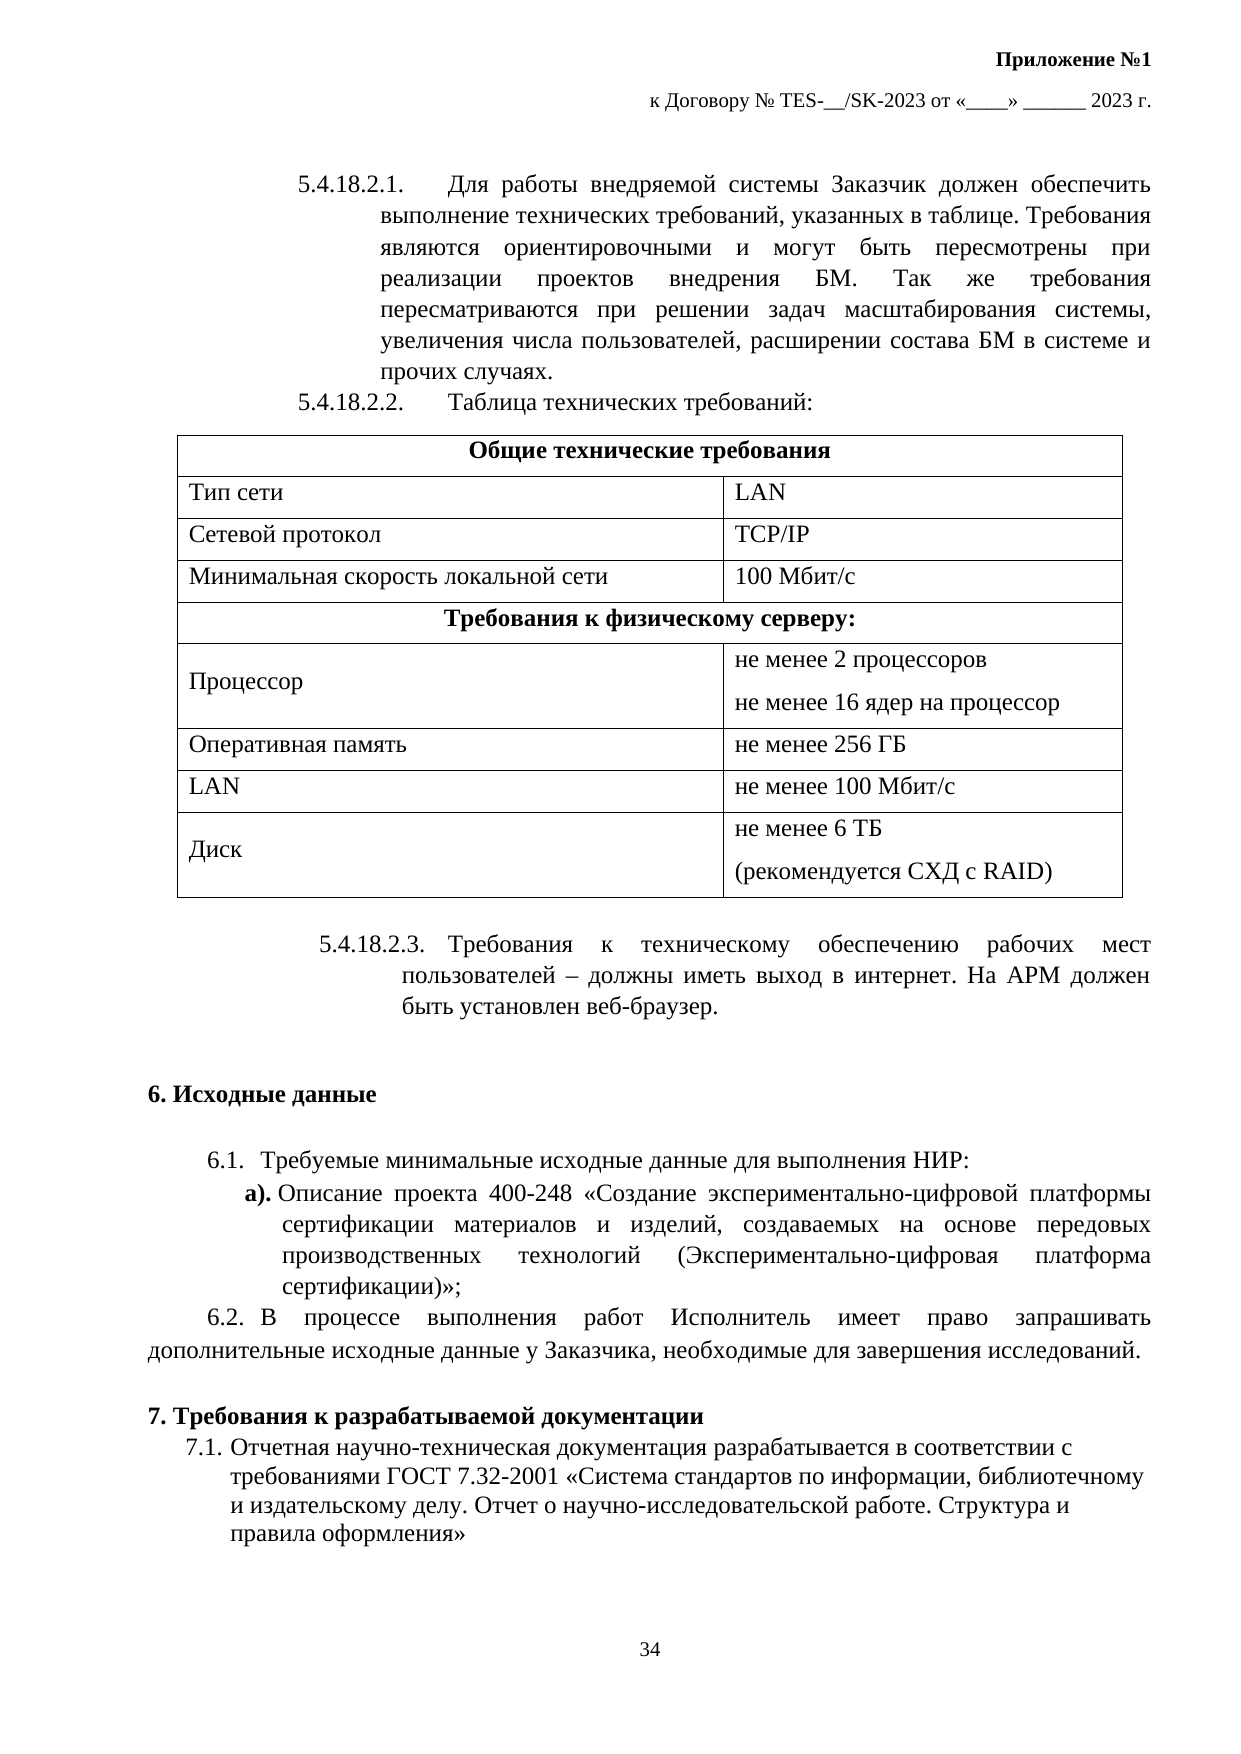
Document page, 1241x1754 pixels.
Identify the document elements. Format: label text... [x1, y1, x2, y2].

list Исходные данные [148, 1079, 1152, 1108]
table_cell Процессор [178, 644, 723, 728]
table_cell не менее 100 Мбит/с [724, 771, 1122, 812]
table_cell не менее 256 ГБ [724, 729, 1122, 770]
table_cell 100 Мбит/с [724, 561, 1122, 602]
table_cell Тип сети [178, 477, 723, 518]
list Требования к разрабатываемой документации [148, 1401, 1152, 1430]
table_cell LAN [178, 771, 723, 812]
table_cell LAN [724, 477, 1122, 518]
table_cell Диск [178, 813, 723, 897]
list Таблица технических требований: [298, 387, 1152, 416]
list В процессе выполнения работ Исполнитель имеет право запрашивать дополнительные исходные данные у Заказчика, необходимые для завершения исследований. [148, 1302, 1152, 1364]
table_cell Оперативная память [178, 729, 723, 770]
table_cell не менее 6 ТБ (рекомендуется СХД с RAID) [724, 813, 1122, 897]
table_cell Сетевой протокол [178, 519, 723, 560]
table_cell не менее 2 процессоров не менее 16 ядер на процессор [724, 644, 1122, 728]
list Описание проекта 400-248 «Создание экспериментально-цифровой платформы сертификации материалов и изделий, создаваемых на основе передовых производственных технологий (Экспериментально-цифровая платформа сертификации)»; [244, 1178, 1152, 1300]
list Отчетная научно-техническая документация разрабатывается в соответствии с требованиями ГОСТ 7.32-2001 «Система стандартов по информации, библиотечному и издательскому делу. Отчет о научно-исследовательской работе. Структура и правила оформления» [185, 1432, 1152, 1547]
table_cell Требования к физическому серверу: [178, 603, 1122, 643]
table_cell TCP/IP [724, 519, 1122, 560]
list Требования к техническому обеспечению рабочих мест пользователей – должны иметь выход в интернет. На АРМ должен быть установлен веб-браузер. [319, 929, 1152, 1019]
list Требуемые минимальные исходные данные для выполнения НИР: [148, 1145, 1152, 1174]
table_cell Минимальная скорость локальной сети [178, 561, 723, 602]
list Для работы внедряемой системы Заказчик должен обеспечить выполнение технических требований, указанных в таблице. Требования являются ориентировочными и могут быть пересмотрены при реализации проектов внедрения БМ. Так же требования пересматриваются при решении задач масштабирования системы, увеличения числа пользователей, расширении состава БМ в системе и прочих случаях. [298, 169, 1152, 384]
table_header Общие технические требования [178, 436, 1122, 476]
